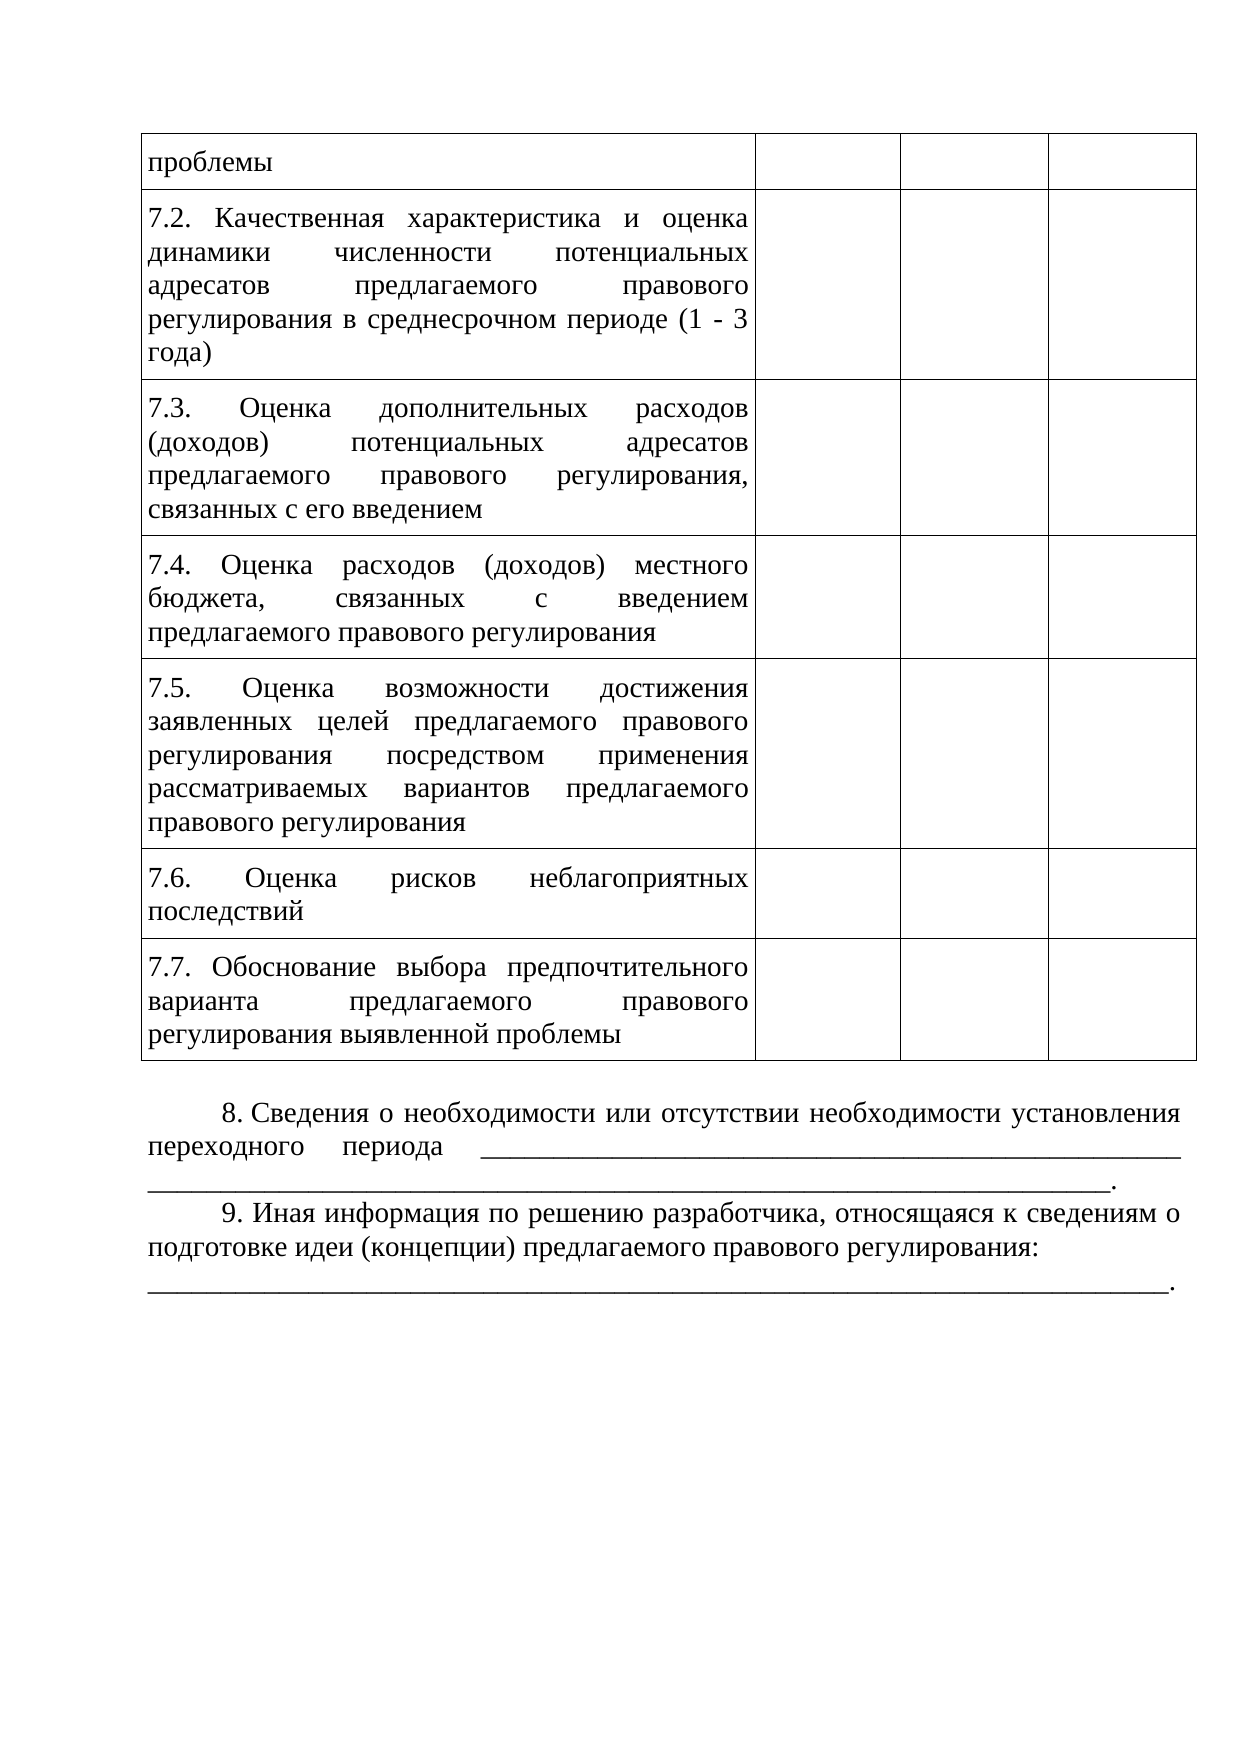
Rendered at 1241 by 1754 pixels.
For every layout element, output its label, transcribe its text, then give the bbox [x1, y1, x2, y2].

text 8. Сведения о необходимости или отсутствии необходимости установления переходного периода ________________________________________________ __________________________________________________________________. [148, 1095, 1181, 1196]
table_cell [901, 190, 1048, 379]
table_cell [1049, 134, 1196, 189]
table_cell [756, 380, 900, 535]
table_cell [756, 536, 900, 658]
table_cell [1049, 536, 1196, 658]
table_cell [901, 134, 1048, 189]
table_cell 7.7. Обоснование выбора предпочтительного варианта предлагаемого правового регулирования выявленной проблемы [142, 939, 755, 1060]
text ______________________________________________________________________. [148, 1263, 1181, 1296]
table_cell [1049, 939, 1196, 1060]
table_cell 7.3. Оценка дополнительных расходов (доходов) потенциальных адресатов предлагаемого правового регулирования, связанных с его введением [142, 380, 755, 535]
table_cell [756, 134, 900, 189]
table_cell [1049, 659, 1196, 848]
table_cell [901, 536, 1048, 658]
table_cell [142, 134, 755, 189]
table_cell [756, 659, 900, 848]
table_cell [1049, 380, 1196, 535]
table_cell [901, 849, 1048, 937]
text 9. Иная информация по решению разработчика, относящаяся к сведениям о подготовке идеи (концепции) предлагаемого правового регулирования: [148, 1196, 1181, 1263]
table_cell [1049, 190, 1196, 379]
table_cell [756, 849, 900, 937]
table_cell [901, 939, 1048, 1060]
table_cell [1049, 849, 1196, 937]
table_cell [756, 190, 900, 379]
table_cell 7.2. Качественная характеристика и оценка динамики численности потенциальных адресатов предлагаемого правового регулирования в среднесрочном периоде (1 - 3 года) [142, 190, 755, 379]
table_cell 7.4. Оценка расходов (доходов) местного бюджета, связанных с введением предлагаемого правового регулирования [142, 536, 755, 658]
table_cell [901, 380, 1048, 535]
table_cell 7.6. Оценка рисков неблагоприятных последствий [142, 849, 755, 937]
table_cell [901, 659, 1048, 848]
table_cell [756, 939, 900, 1060]
table_cell 7.5. Оценка возможности достижения заявленных целей предлагаемого правового регулирования посредством применения рассматриваемых вариантов предлагаемого правового регулирования [142, 659, 755, 848]
